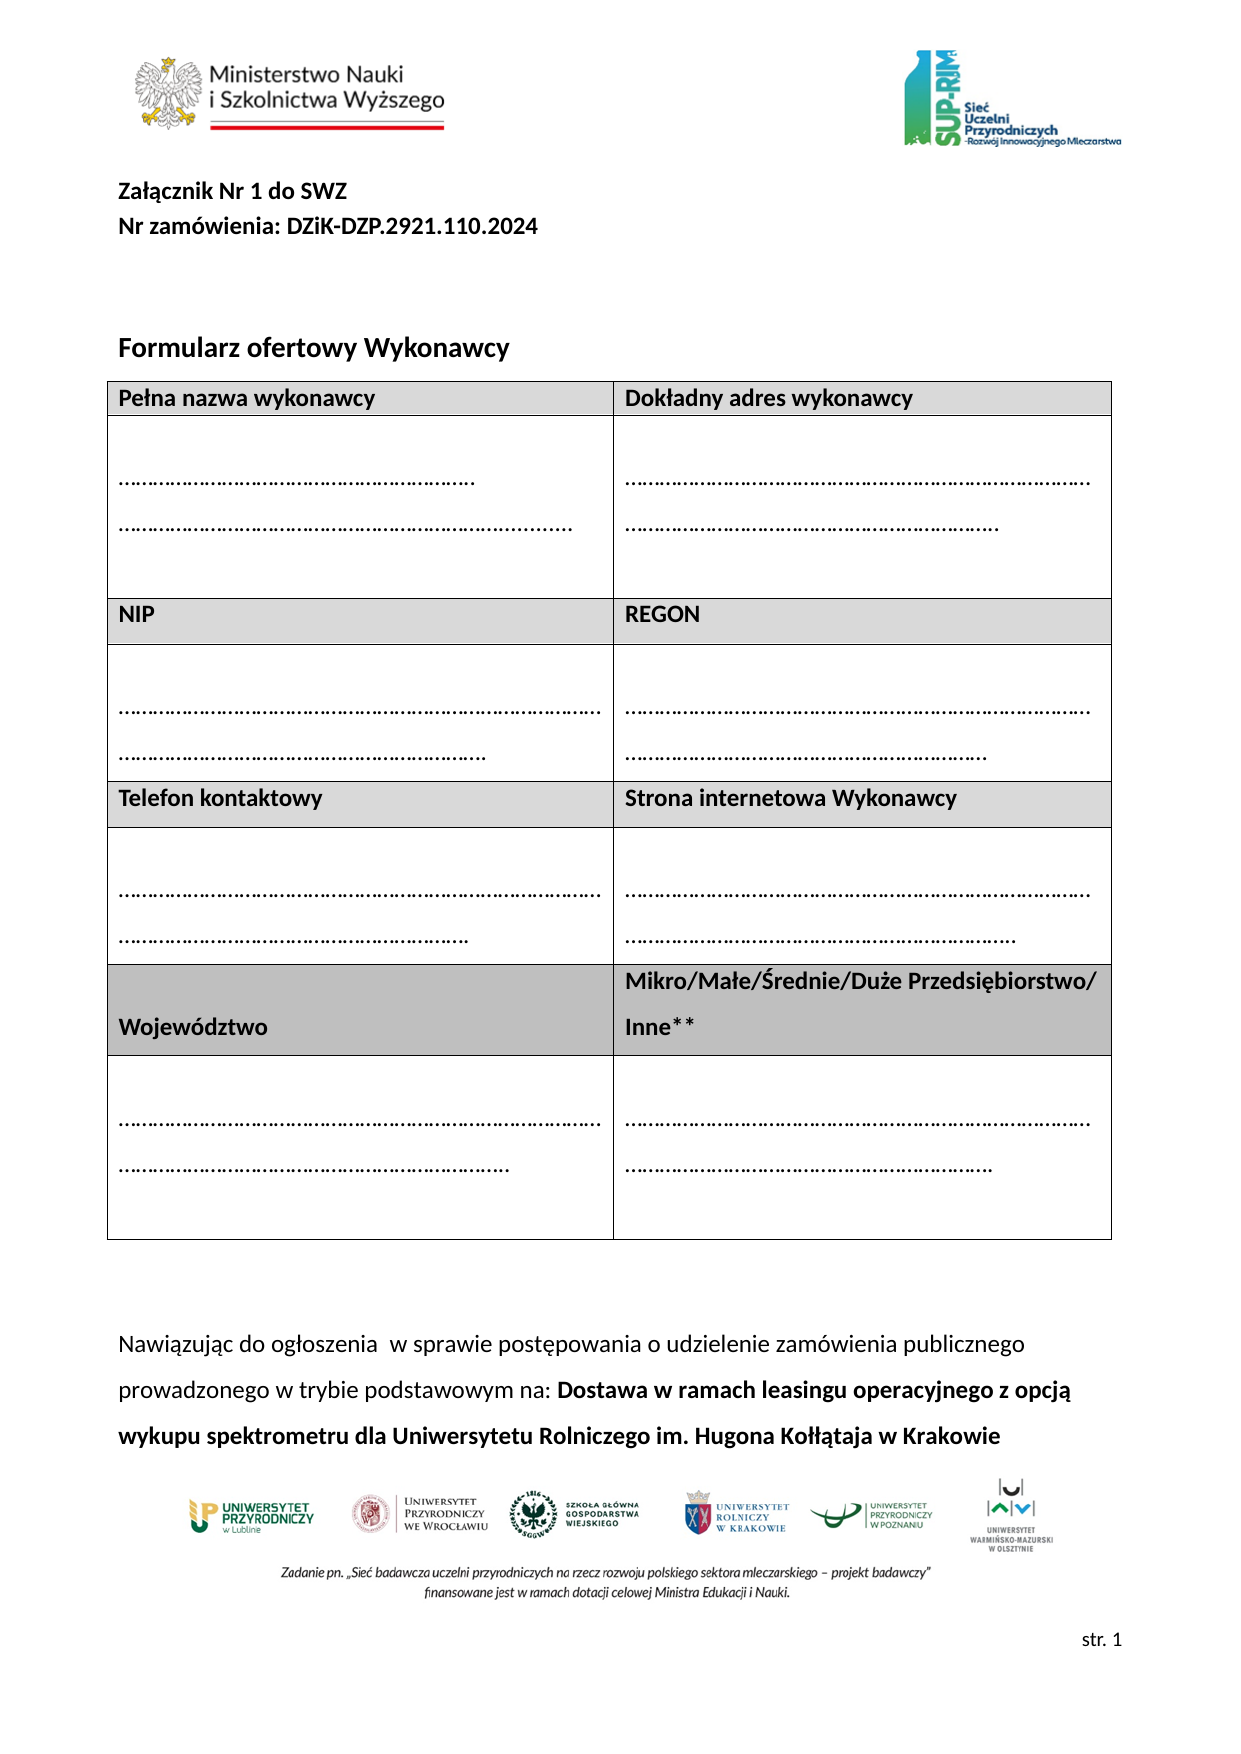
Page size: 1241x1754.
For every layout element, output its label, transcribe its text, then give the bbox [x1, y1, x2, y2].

table_cell ………………………………………………………………………………………………………………………………. [614, 1056, 1111, 1238]
table_cell Mikro/Małe/Średnie/Duże Przedsiębiorstwo/ Inne** [614, 965, 1111, 1055]
text Załącznik Nr 1 do SWZ [118, 175, 1122, 206]
table_cell ………………………………………………………………………………………………………………………………. [108, 828, 613, 964]
picture [118, 1464, 1123, 1627]
text Formularz ofertowy Wykonawcy [118, 329, 1122, 365]
table_cell Telefon kontaktowy [108, 782, 613, 827]
picture [118, 40, 460, 147]
table_cell …………………………………………………………………………………………………………………………………….. [108, 1056, 613, 1238]
table_cell …………………………………………………………………………………………………………………………………. [108, 645, 613, 781]
table_cell Strona internetowa Wykonawcy [614, 782, 1111, 827]
table_cell ………………………………………………………………………………………………………………………………….. [614, 828, 1111, 964]
text Nr zamówienia: DZiK-DZP.2921.110.2024 [118, 210, 1122, 241]
table_cell REGON [614, 599, 1111, 643]
table_cell NIP [108, 599, 613, 643]
text Nawiązując do ogłoszenia w sprawie postępowania o udzielenie zamówienia publicznego prowadzonego w trybie podstawowym na: Dostawa w ramach leasingu operacyjnego z opcją wykupu spektrometru dla Uniwersytetu Rolniczego im. Hugona Kołłątaja w Krakowie [118, 1328, 1122, 1451]
table_cell ……………………………………………………………………………………………………………………………… [614, 645, 1111, 781]
table_cell ……………………………………………………………………………………………………………………………….. [614, 416, 1111, 598]
table_cell Województwo [108, 965, 613, 1055]
table_header Dokładny adres wykonawcy [614, 382, 1111, 414]
table_header Pełna nazwa wykonawcy [108, 382, 613, 414]
table_cell ……………………………………………………..…………………………………………………………............ [108, 416, 613, 598]
picture [902, 49, 1123, 147]
